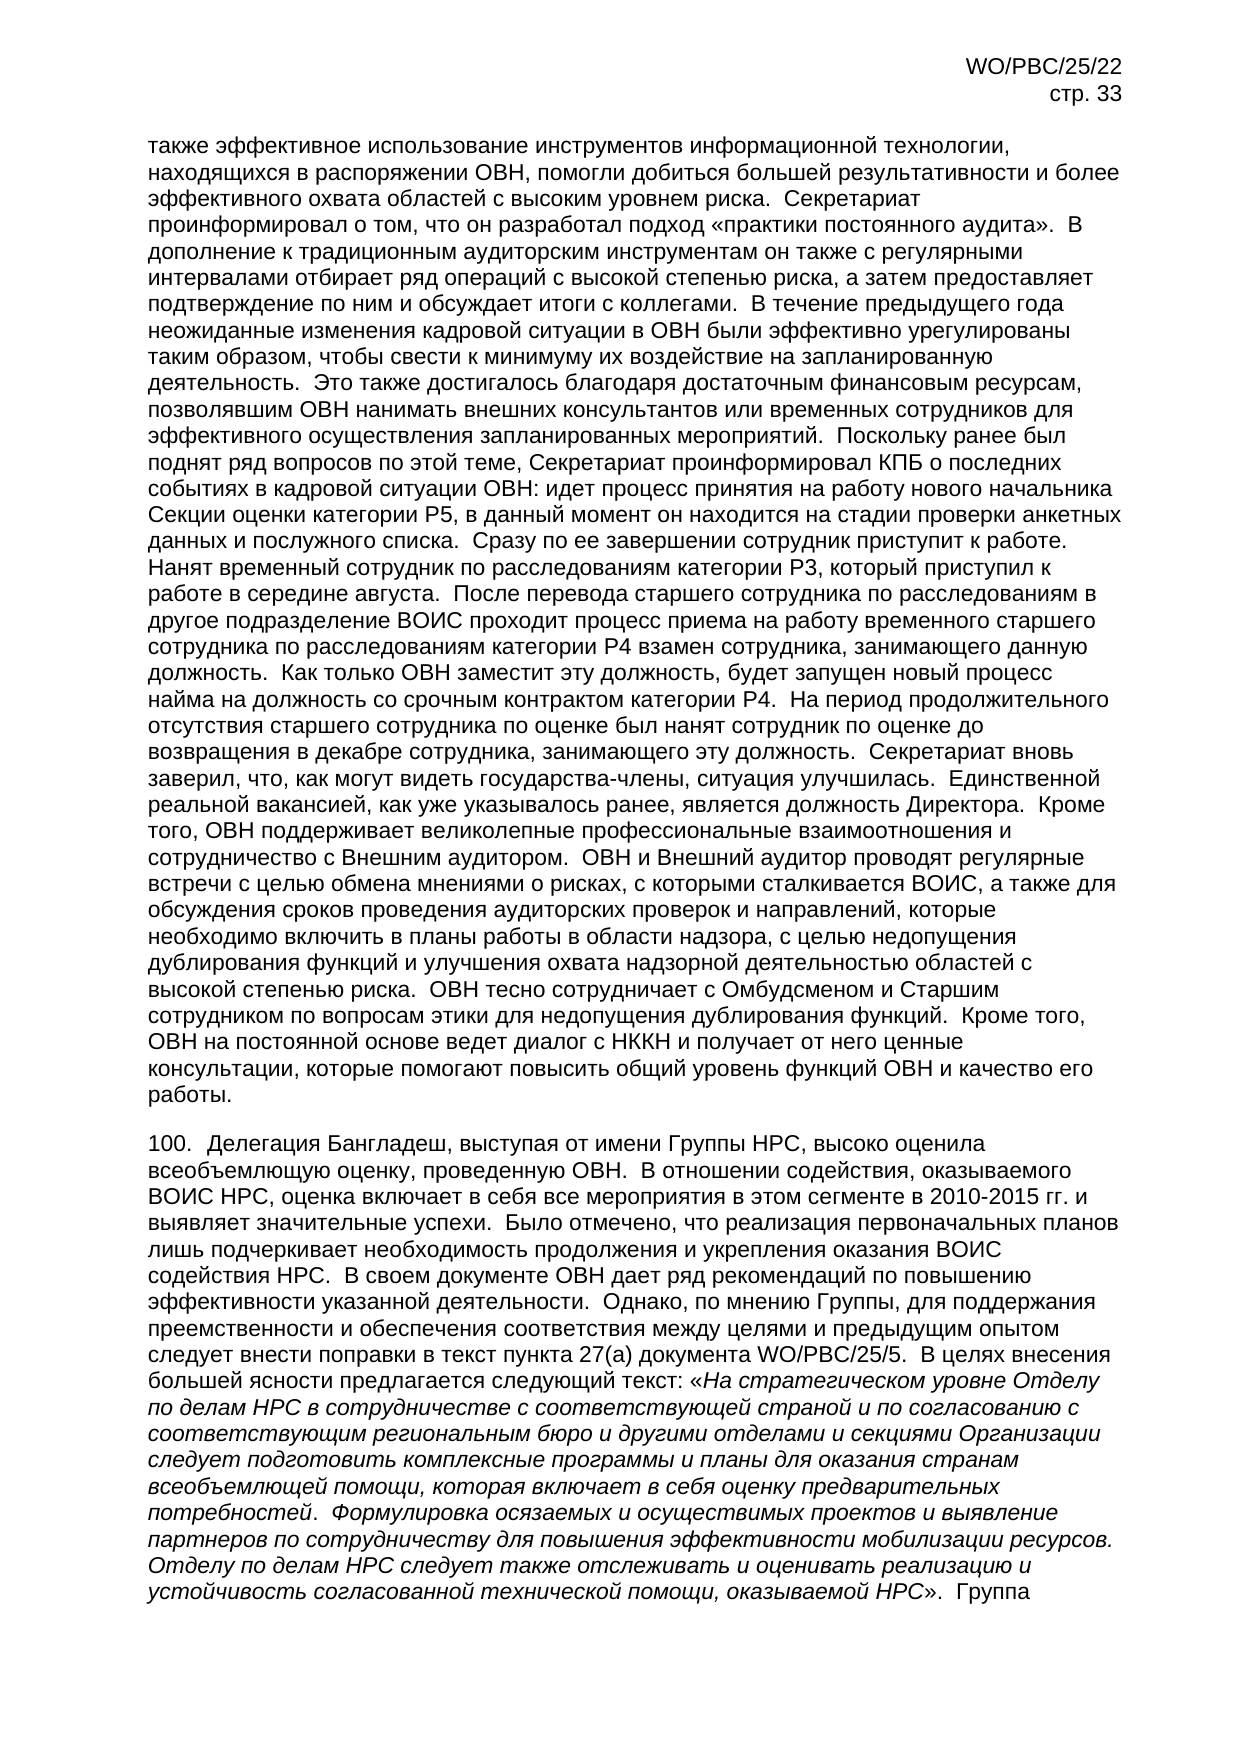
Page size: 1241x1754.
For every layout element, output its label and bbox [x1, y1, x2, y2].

list [148, 132, 1122, 1107]
list [148, 1130, 1122, 1604]
